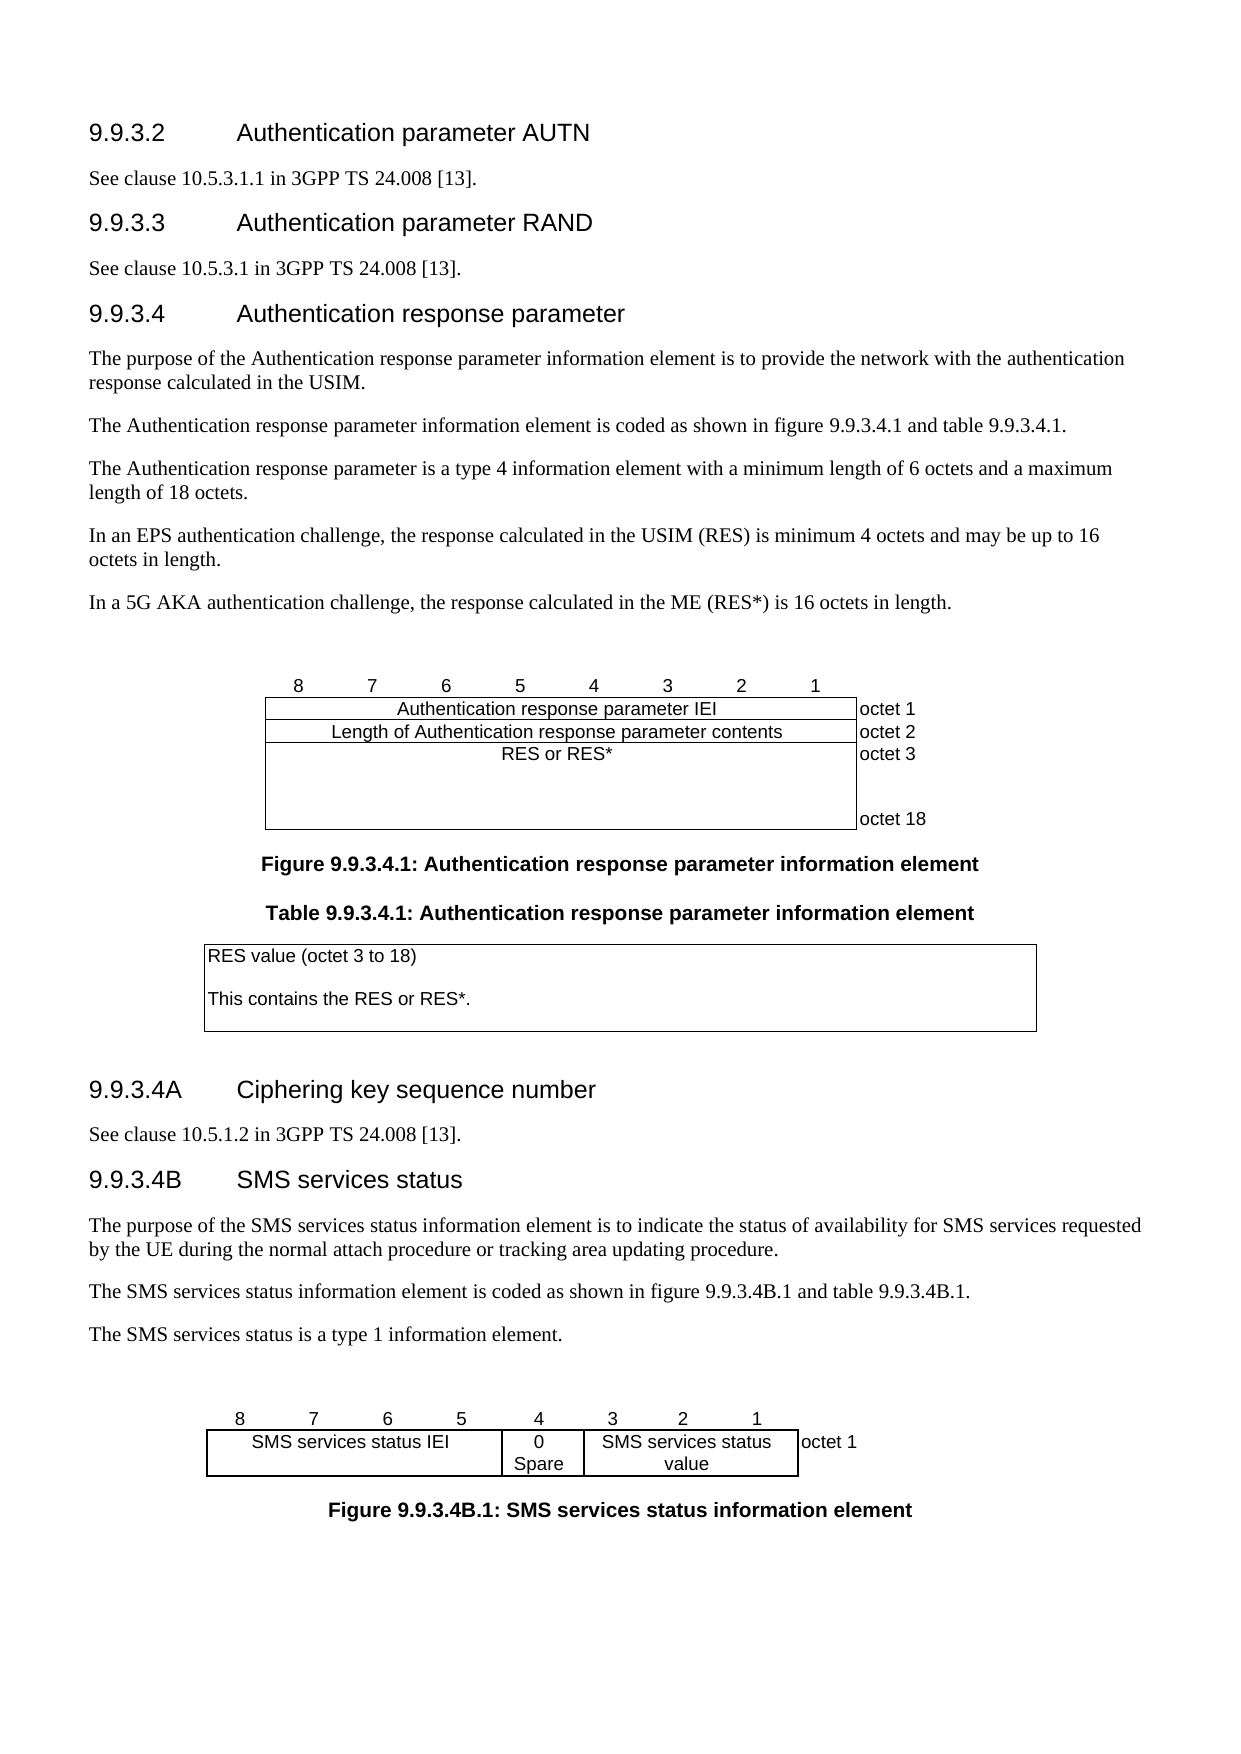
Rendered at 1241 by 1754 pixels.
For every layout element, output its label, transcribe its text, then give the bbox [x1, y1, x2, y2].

text See clause 10.5.1.2 in 3GPP TS 24.008 [13]. [89, 1122, 1152, 1146]
text See clause 10.5.3.1.1 in 3GPP TS 24.008 [13]. [89, 166, 1152, 190]
subtitle 9.9.3.4B SMS services status [89, 1165, 1152, 1194]
text In an EPS authentication challenge, the response calculated in the USIM (RES) is minimum 4 octets and may be up to 16 octets in length. [89, 523, 1152, 571]
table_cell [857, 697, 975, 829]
text Figure 9.9.3.4B.1: SMS services status information element [89, 1498, 1152, 1522]
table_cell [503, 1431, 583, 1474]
text The purpose of the SMS services status information element is to indicate the status of availability for SMS services requested by the UE during the normal attach procedure or tracking area updating procedure. [89, 1212, 1152, 1261]
text The purpose of the Authentication response parameter information element is to provide the network with the authentication response calculated in the USIM. [89, 346, 1152, 394]
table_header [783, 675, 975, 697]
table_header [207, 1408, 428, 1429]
text Table 9.9.3.4.1: Authentication response parameter information element [89, 901, 1152, 925]
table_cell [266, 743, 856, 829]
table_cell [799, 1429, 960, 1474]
text See clause 10.5.3.1 in 3GPP TS 24.008 [13]. [89, 256, 1152, 280]
text Figure 9.9.3.4.1: Authentication response parameter information element [89, 852, 1152, 876]
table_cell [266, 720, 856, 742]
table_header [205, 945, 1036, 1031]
subtitle 9.9.3.2 Authentication parameter AUTN [89, 118, 1152, 147]
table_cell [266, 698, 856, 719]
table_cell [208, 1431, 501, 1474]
text In a 5G AKA authentication challenge, the response calculated in the ME (RES*) is 16 octets in length. [89, 590, 1152, 614]
text The SMS services status is a type 1 information element. [89, 1322, 1152, 1346]
subtitle 9.9.3.4 Authentication response parameter [89, 299, 1152, 327]
subtitle 9.9.3.4A Ciphering key sequence number [89, 1075, 1152, 1103]
text The Authentication response parameter information element is coded as shown in figure 9.9.3.4.1 and table 9.9.3.4.1. [89, 413, 1152, 437]
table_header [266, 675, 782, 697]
text The SMS services status information element is coded as shown in figure 9.9.3.4B.1 and table 9.9.3.4B.1. [89, 1279, 1152, 1303]
subtitle 9.9.3.3 Authentication parameter RAND [89, 208, 1152, 237]
text The Authentication response parameter is a type 4 information element with a minimum length of 6 octets and a maximum length of 18 octets. [89, 456, 1152, 504]
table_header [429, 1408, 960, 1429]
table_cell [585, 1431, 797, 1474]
